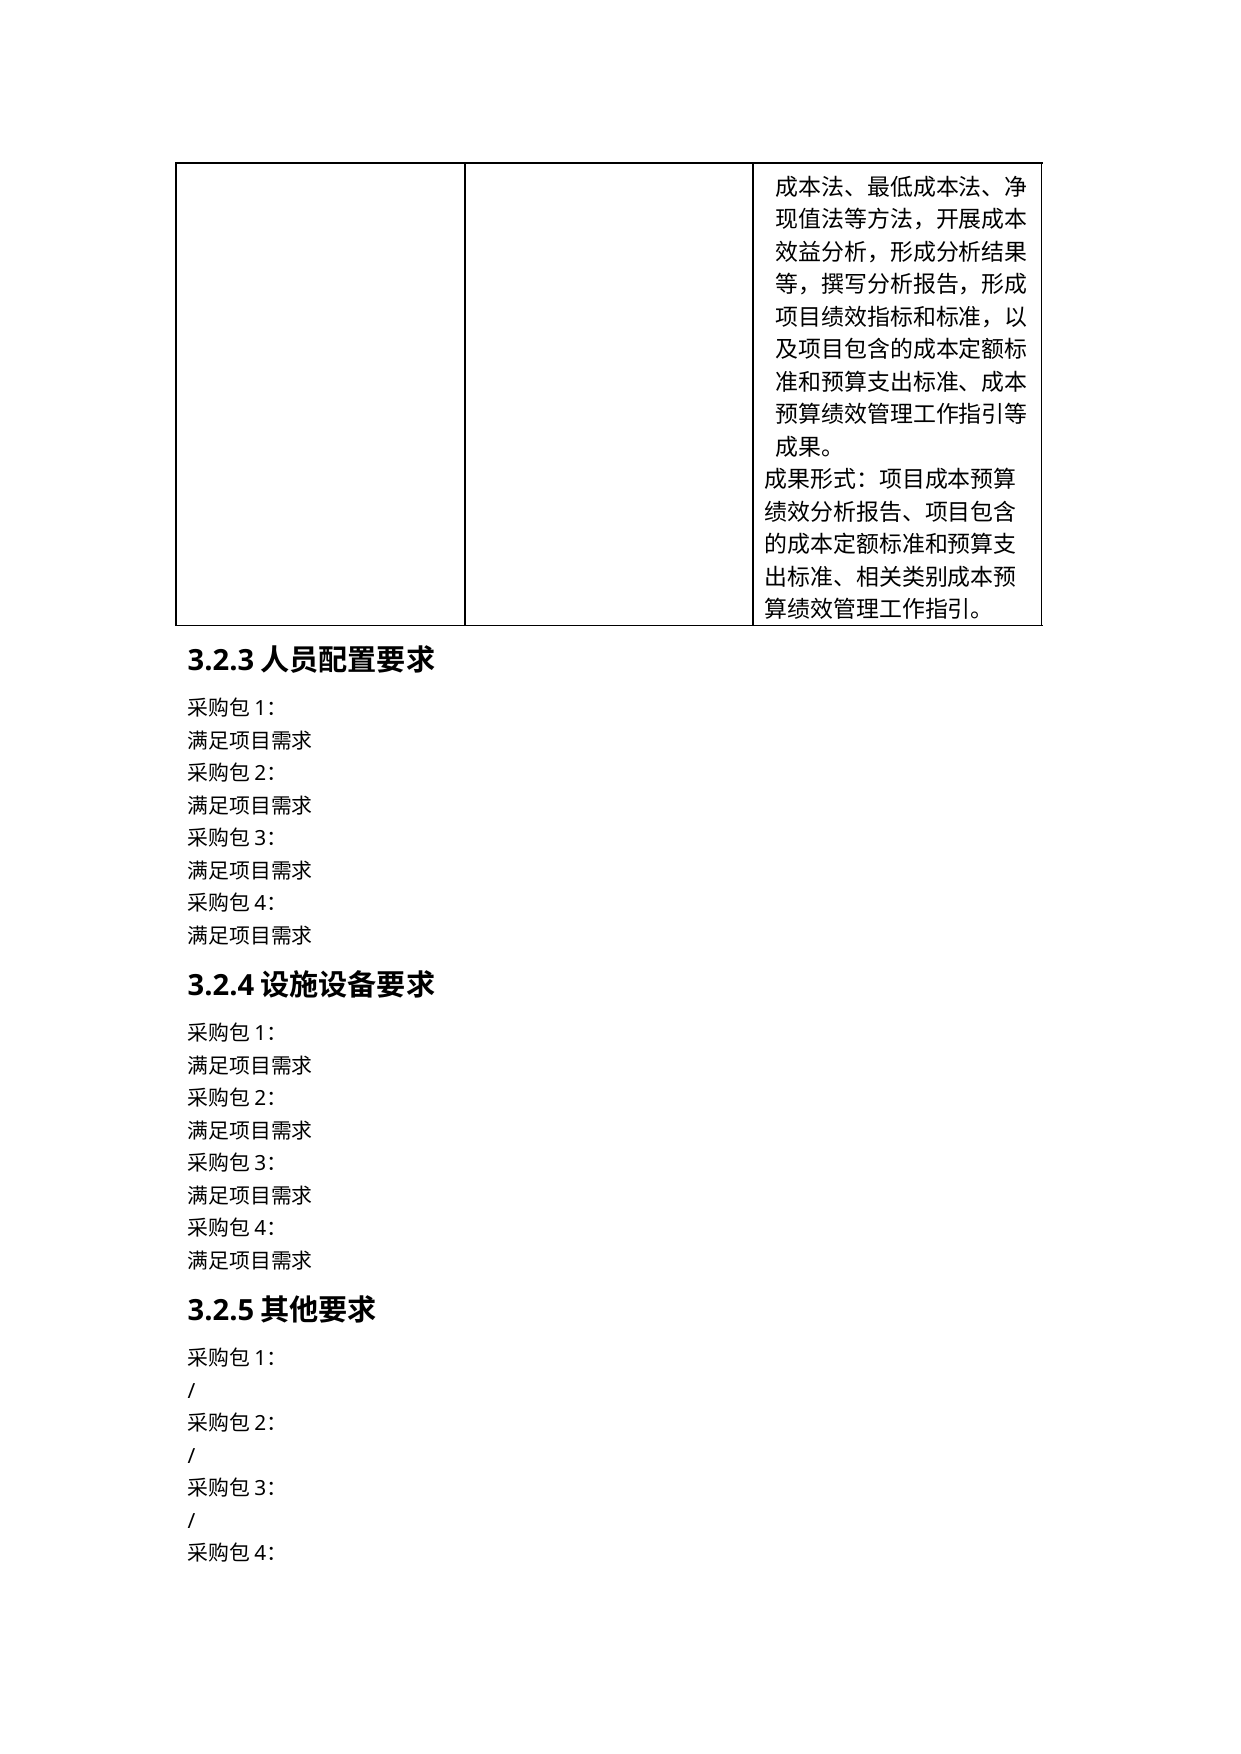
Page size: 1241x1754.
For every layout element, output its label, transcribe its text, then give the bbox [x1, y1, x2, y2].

text 采购包3： [187, 821, 1053, 854]
text 采购包2： [187, 756, 1053, 789]
text 采购包1： [187, 1341, 1053, 1374]
text 3.2.4设施设备要求 [187, 951, 1053, 1016]
text 采购包3： [187, 1471, 1053, 1504]
text / [187, 1439, 1053, 1471]
table_cell [466, 164, 752, 625]
text 3.2.3人员配置要求 [187, 626, 1053, 691]
text 采购包4： [187, 1536, 1053, 1569]
text 满足项目需求 [187, 1114, 1053, 1146]
text 满足项目需求 [187, 724, 1053, 756]
text / [187, 1504, 1053, 1536]
text 采购包4： [187, 1211, 1053, 1244]
text 采购包1： [187, 691, 1053, 724]
text 采购包4： [187, 886, 1053, 919]
text 采购包2： [187, 1081, 1053, 1114]
text 满足项目需求 [187, 919, 1053, 951]
text 满足项目需求 [187, 789, 1053, 821]
text / [187, 1374, 1053, 1406]
text 满足项目需求 [187, 1244, 1053, 1276]
text 3.2.5其他要求 [187, 1276, 1053, 1341]
text 采购包3： [187, 1146, 1053, 1179]
text 满足项目需求 [187, 854, 1053, 886]
text 满足项目需求 [187, 1179, 1053, 1211]
text 采购包1： [187, 1016, 1053, 1049]
table_cell 1 [177, 164, 464, 625]
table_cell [754, 164, 1041, 625]
text 满足项目需求 [187, 1049, 1053, 1081]
text 采购包2： [187, 1406, 1053, 1439]
